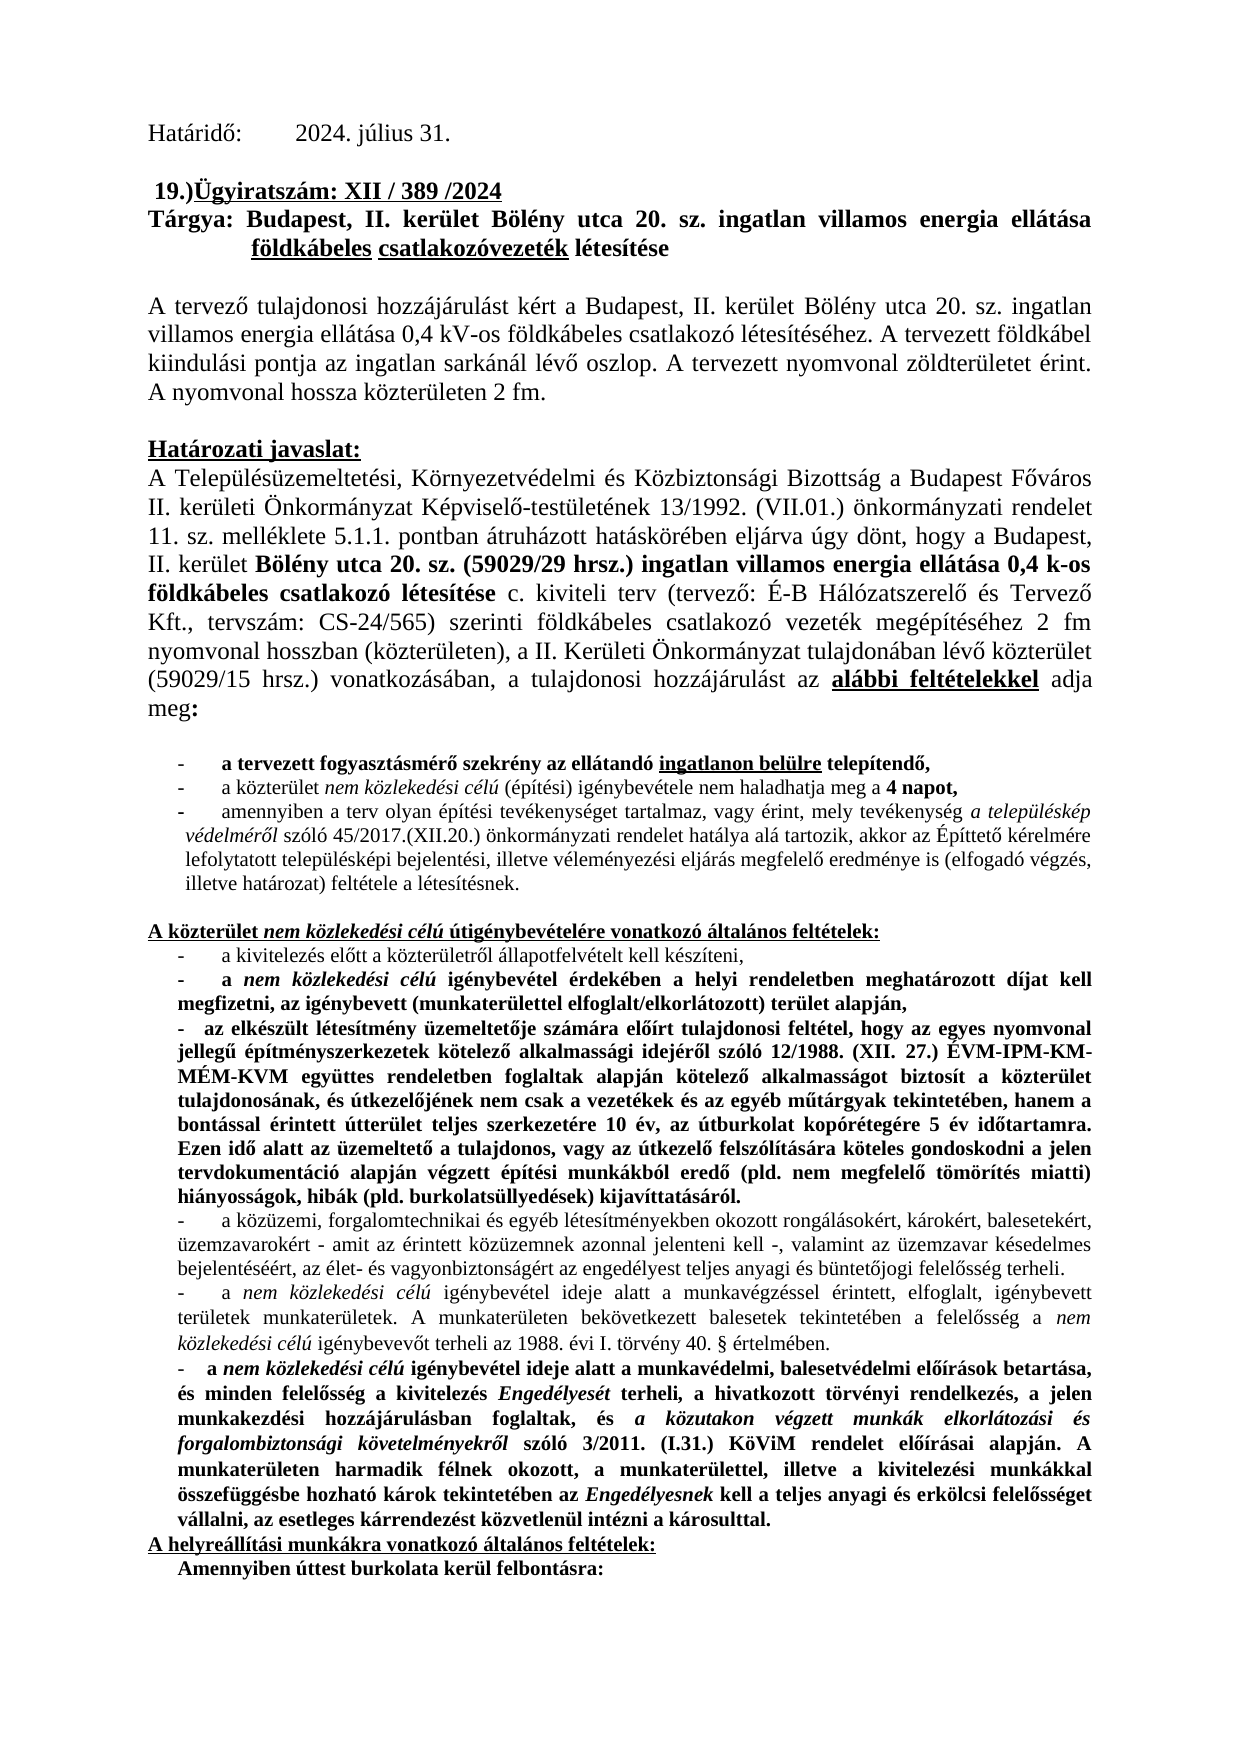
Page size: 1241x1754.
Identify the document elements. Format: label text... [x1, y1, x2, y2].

text Határozati javaslat: [148, 434, 1093, 463]
text 19.)Ügyiratszám: XII / 389 /2024 [154, 176, 1093, 204]
list a tervezett fogyasztásmérő szekrény az ellátandó ingatlanon belülre telepítendő, [177, 751, 1093, 775]
text Határidő: 2024. július 31. [148, 118, 1093, 147]
text A Településüzemeltetési, Környezetvédelmi és Közbiztonsági Bizottság a Budapest Főváros II. kerületi Önkormányzat Képviselő-testületének 13/1992. (VII.01.) önkormányzati rendelet 11. sz. melléklete 5.1.1. pontban átruházott hatáskörében eljárva úgy dönt, hogy a Budapest, II. kerület Bölény utca 20. sz. (59029/29 hrsz.) ingatlan villamos energia ellátása 0,4 k-os földkábeles csatlakozó létesítése c. kiviteli terv (tervező: É-B Hálózatszerelő és Tervező Kft., tervszám: CS-24/565) szerinti földkábeles csatlakozó vezeték megépítéséhez 2 fm nyomvonal hosszban (közterületen), a II. Kerületi Önkormányzat tulajdonában lévő közterület (59029/15 hrsz.) vonatkozásában, a tulajdonosi hozzájárulást az alábbi feltételekkel adja meg: [148, 463, 1093, 722]
list az elkészült létesítmény üzemeltetője számára előírt tulajdonosi feltétel, hogy az egyes nyomvonal jellegű építményszerkezetek kötelező alkalmassági idejéről szóló 12/1988. (XII. 27.) ÉVM-IPM-KM-MÉM-KVM együttes rendeletben foglaltak alapján kötelező alkalmasságot biztosít a közterület tulajdonosának, és útkezelőjének nem csak a vezetékek és az egyéb műtárgyak tekintetében, hanem a bontással érintett útterület teljes szerkezetére 10 év, az útburkolat kopórétegére 5 év időtartamra. Ezen idő alatt az üzemeltető a tulajdonos, vagy az útkezelő felszólítására köteles gondoskodni a jelen tervdokumentáció alapján végzett építési munkákból eredő (pld. nem megfelelő tömörítés miatti) hiányosságok, hibák (pld. burkolatsüllyedések) kijavíttatásáról. [177, 1015, 1093, 1208]
text Tárgya: Budapest, II. kerület Bölény utca 20. sz. ingatlan villamos energia ellátása földkábeles csatlakozóvezeték létesítése [148, 204, 1093, 262]
text A helyreállítási munkákra vonatkozó általános feltételek: [148, 1532, 1093, 1556]
list a nem közlekedési célú igénybevétel ideje alatt a munkavédelmi, balesetvédelmi előírások betartása, és minden felelősség a kivitelezés Engedélyesét terheli, a hivatkozott törvényi rendelkezés, a jelen munkakezdési hozzájárulásban foglaltak, és a közutakon végzett munkák elkorlátozási és forgalombiztonsági követelményekről szóló 3/2011. (I.31.) KöViM rendelet előírásai alapján. A munkaterületen harmadik félnek okozott, a munkaterülettel, illetve a kivitelezési munkákkal összefüggésbe hozható károk tekintetében az Engedélyesnek kell a teljes anyagi és erkölcsi felelősséget vállalni, az esetleges kárrendezést közvetlenül intézni a károsulttal. [177, 1356, 1093, 1531]
list a nem közlekedési célú igénybevétel érdekében a helyi rendeletben meghatározott díjat kell megfizetni, az igénybevett (munkaterülettel elfoglalt/elkorlátozott) terület alapján, [177, 967, 1093, 1015]
text A közterület nem közlekedési célú útigénybevételére vonatkozó általános feltételek: [148, 919, 1093, 943]
list a nem közlekedési célú igénybevétel ideje alatt a munkavégzéssel érintett, elfoglalt, igénybevett területek munkaterületek. A munkaterületen bekövetkezett balesetek tekintetében a felelősség a nem közlekedési célú igénybevevőt terheli az 1988. évi I. törvény 40. § értelmében. [177, 1280, 1093, 1354]
text A tervező tulajdonosi hozzájárulást kért a Budapest, II. kerület Bölény utca 20. sz. ingatlan villamos energia ellátása 0,4 kV-os földkábeles csatlakozó létesítéséhez. A tervezett földkábel kiindulási pontja az ingatlan sarkánál lévő oszlop. A tervezett nyomvonal zöldterületet érint. A nyomvonal hossza közterületen 2 fm. [148, 291, 1093, 406]
list a közterület nem közlekedési célú (építési) igénybevétele nem haladhatja meg a 4 napot, [177, 775, 1093, 799]
list amennyiben a terv olyan építési tevékenységet tartalmaz, vagy érint, mely tevékenység a településkép védelméről szóló 45/2017.(XII.20.) önkormányzati rendelet hatálya alá tartozik, akkor az Építtető kérelmére lefolytatott településképi bejelentési, illetve véleményezési eljárás megfelelő eredménye is (elfogadó végzés, illetve határozat) feltétele a létesítésnek. [177, 799, 1093, 895]
text Amennyiben úttest burkolata kerül felbontásra: [177, 1556, 1093, 1580]
list a kivitelezés előtt a közterületről állapotfelvételt kell készíteni, [177, 943, 1093, 967]
list a közüzemi, forgalomtechnikai és egyéb létesítményekben okozott rongálásokért, károkért, balesetekért, üzemzavarokért - amit az érintett közüzemnek azonnal jelenteni kell -, valamint az üzemzavar késedelmes bejelentéséért, az élet- és vagyonbiztonságért az engedélyest teljes anyagi és büntetőjogi felelősség terheli. [177, 1208, 1093, 1280]
